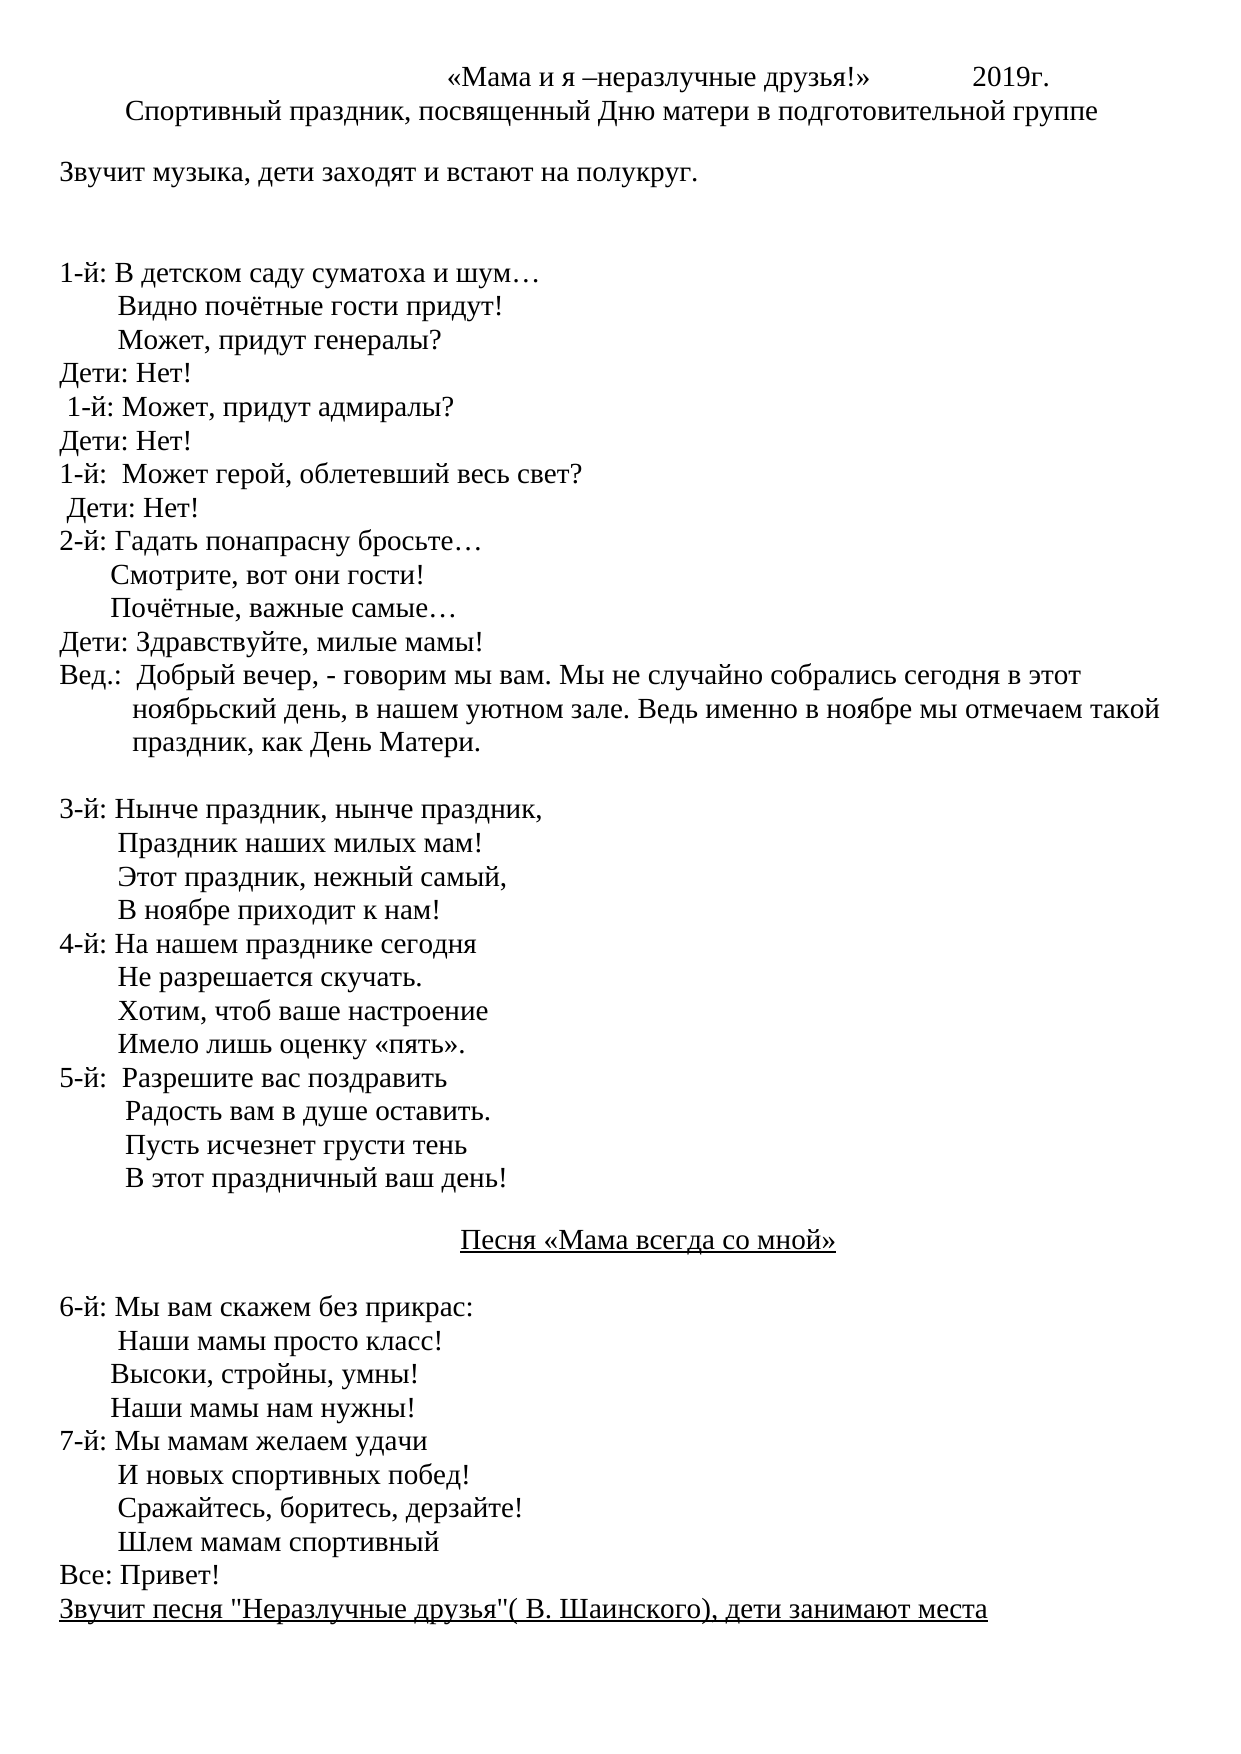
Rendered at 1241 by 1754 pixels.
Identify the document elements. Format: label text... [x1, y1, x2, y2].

text 1-й: В детском саду суматоха и шум… Видно почётные гости придут! Может, придут генералы? [59, 255, 1196, 356]
text Дети: Нет! 2-й: Гадать понапрасну бросьте… Смотрите, вот они гости! Почётные, важные самые… Дети: Здравствуйте, милые мамы! Вед.: Добрый вечер, - говорим мы вам. Мы не случайно собрались сегодня в этот [59, 490, 1196, 691]
text Дети: Нет! 1-й: Может герой, облетевший весь свет? [59, 423, 1196, 490]
text 6-й: Мы вам скажем без прикрас: Наши мамы просто класс! Высоки, стройны, умны! Наши мамы нам нужны! 7-й: Мы мамам желаем удачи И новых спортивных побед! Сражайтесь, боритесь, дерзайте! Шлем мамам спортивный [59, 1256, 1196, 1557]
text ноябрьский день, в нашем уютном зале. Ведь именно в ноябре мы отмечаем такой [59, 691, 1196, 724]
text Все: Привет! Звучит песня "Неразлучные друзья"( В. Шаинского), дети занимают места [59, 1557, 1196, 1624]
text «Мама и я –неразлучные друзья!» 2019г. [59, 59, 1196, 93]
text 3-й: Нынче праздник, нынче праздник, Праздник наших милых мам! Этот праздник, нежный самый, В ноябре приходит к нам! 4-й: На нашем празднике сегодня Не разрешается скучать. Хотим, чтоб ваше настроение Имело лишь оценку «пять». 5-й: Разрешите вас поздравить Радость вам в душе оставить. Пусть исчезнет грусти тень В этот праздничный ваш день! Песня «Мама всегда со мной» [59, 758, 1196, 1256]
text праздник, как День Матери. [59, 724, 1196, 758]
text Дети: Нет! 1-й: Может, придут адмиралы? [59, 356, 1196, 423]
text Звучит музыка, дети заходят и встают на полукруг. [59, 154, 1196, 188]
text Спортивный праздник, посвященный Дню матери в подготовительной группе [59, 93, 1196, 126]
